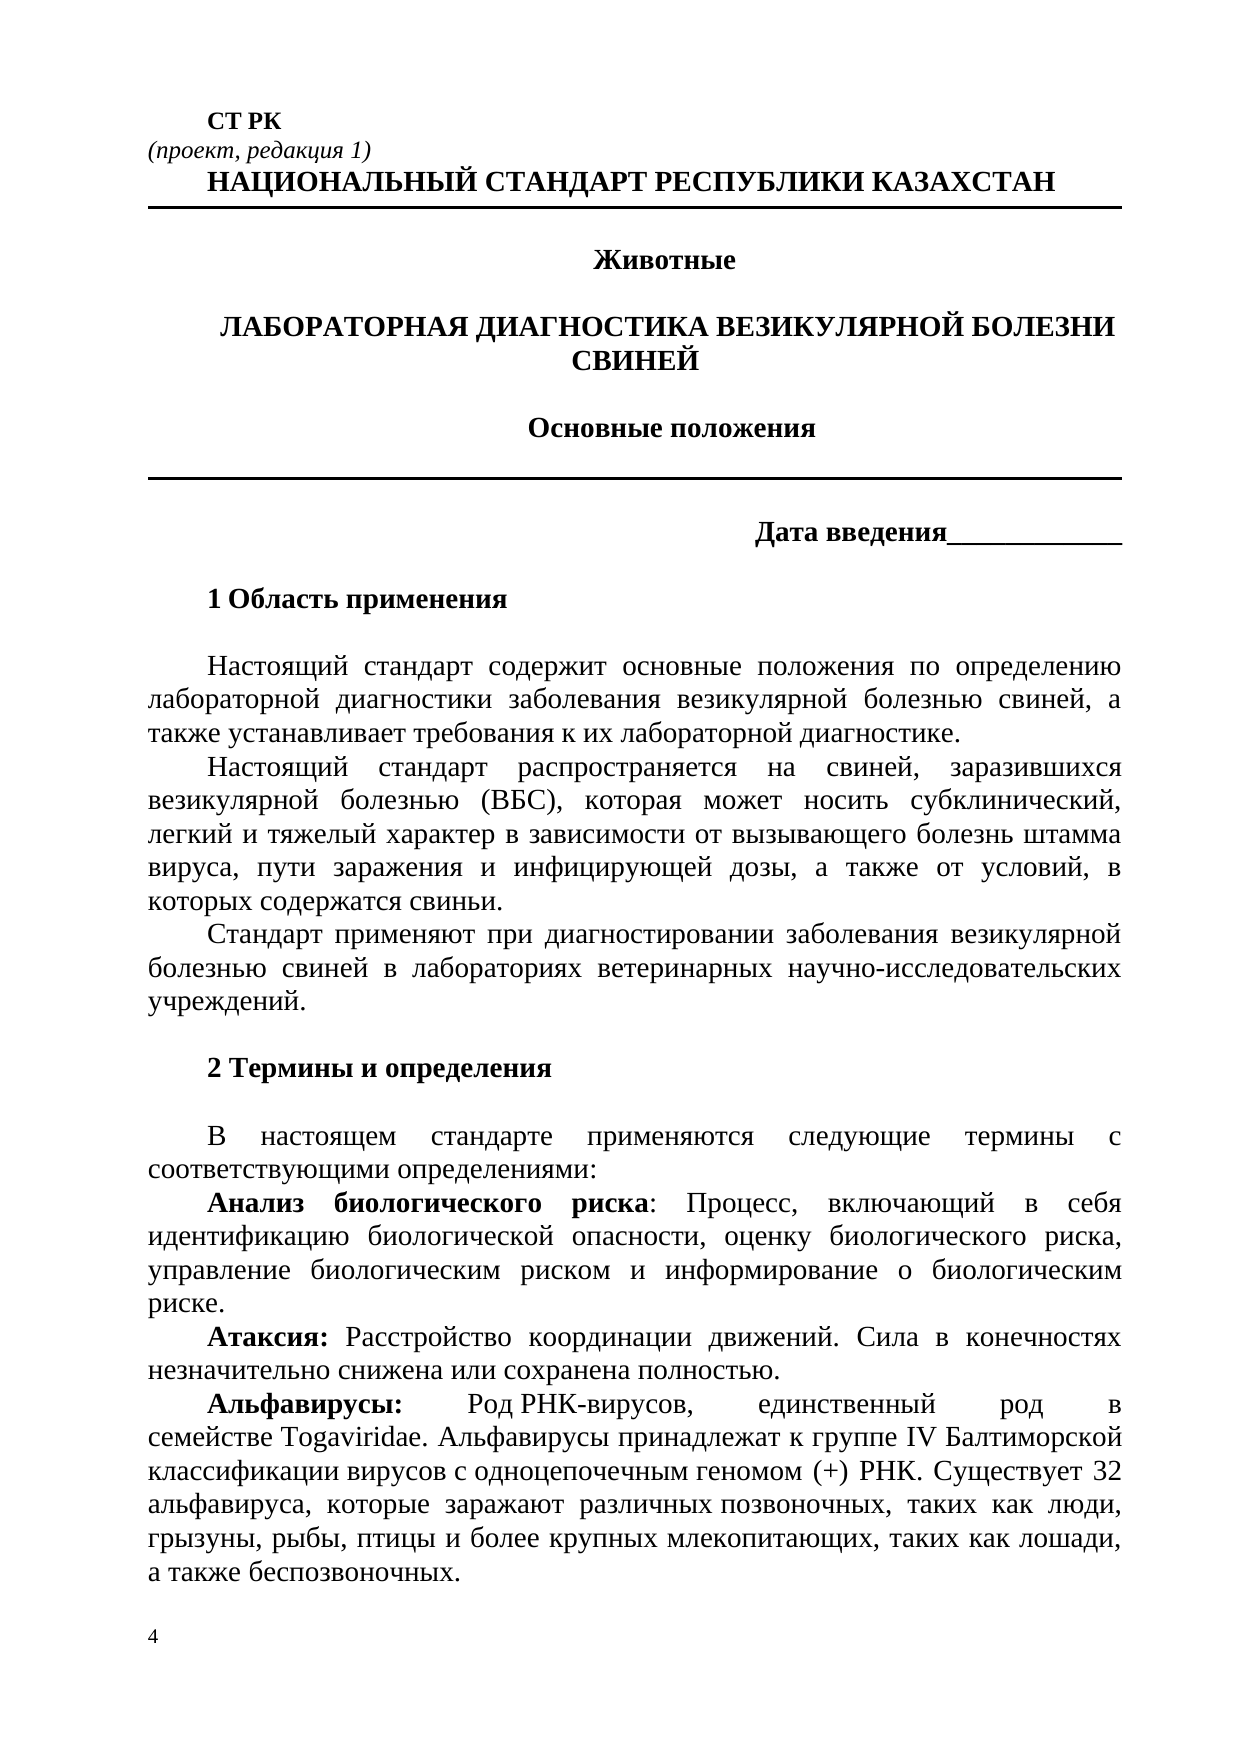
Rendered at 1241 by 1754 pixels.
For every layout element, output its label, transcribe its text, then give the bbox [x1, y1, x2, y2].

text НАЦИОНАЛЬНЫЙ СТАНДАРТ РЕСПУБЛИКИ КАЗАХСТАН [148, 164, 1122, 206]
text ЛАБОРАТОРНАЯ ДИАГНОСТИКА ВЕЗИКУЛЯРНОЙ БОЛЕЗНИ СВИНЕЙ [148, 309, 1122, 377]
text 1 Область применения [148, 581, 1122, 614]
text Основные положения [148, 410, 1122, 444]
text Альфавирусы: Род РНК-вирусов, единственный род в семействе Togaviridae. Альфавирусы принадлежат к группе IV Балтиморской классификации вирусов с одноцепочечным геномом (+) РНК. Существует 32 альфавируса, которые заражают различных позвоночных, таких как люди, грызуны, рыбы, птицы и более крупных млекопитающих, таких как лошади, а также беспозвоночных. [148, 1386, 1122, 1587]
text Дата введения____________ [148, 514, 1122, 547]
text Настоящий стандарт распространяется на свиней, заразившихся везикулярной болезнью (ВБС), которая может носить субклинический, легкий и тяжелый характер в зависимости от вызывающего болезнь штамма вируса, пути заражения и инфицирующей дозы, а также от условий, в которых содержатся свиньи. [148, 749, 1122, 916]
text В настоящем стандарте применяются следующие термины с соответствующими определениями: [148, 1118, 1122, 1185]
text Настоящий стандарт содержит основные положения по определению лабораторной диагностики заболевания везикулярной болезнью свиней, а также устанавливает требования к их лабораторной диагностике. [148, 648, 1122, 749]
text Животные [148, 242, 1122, 276]
text Стандарт применяют при диагностировании заболевания везикулярной болезнью свиней в лабораториях ветеринарных научно-исследовательских учреждений. [148, 916, 1122, 1017]
text Анализ биологического риска: Процесс, включающий в себя идентификацию биологической опасности, оценку биологического риска, управление биологическим риском и информирование о биологическим риске. [148, 1185, 1122, 1319]
text 2 Термины и определения [148, 1051, 1122, 1084]
text Атаксия: Расстройство координации движений. Сила в конечностях незначительно снижена или сохранена полностью. [148, 1319, 1122, 1386]
